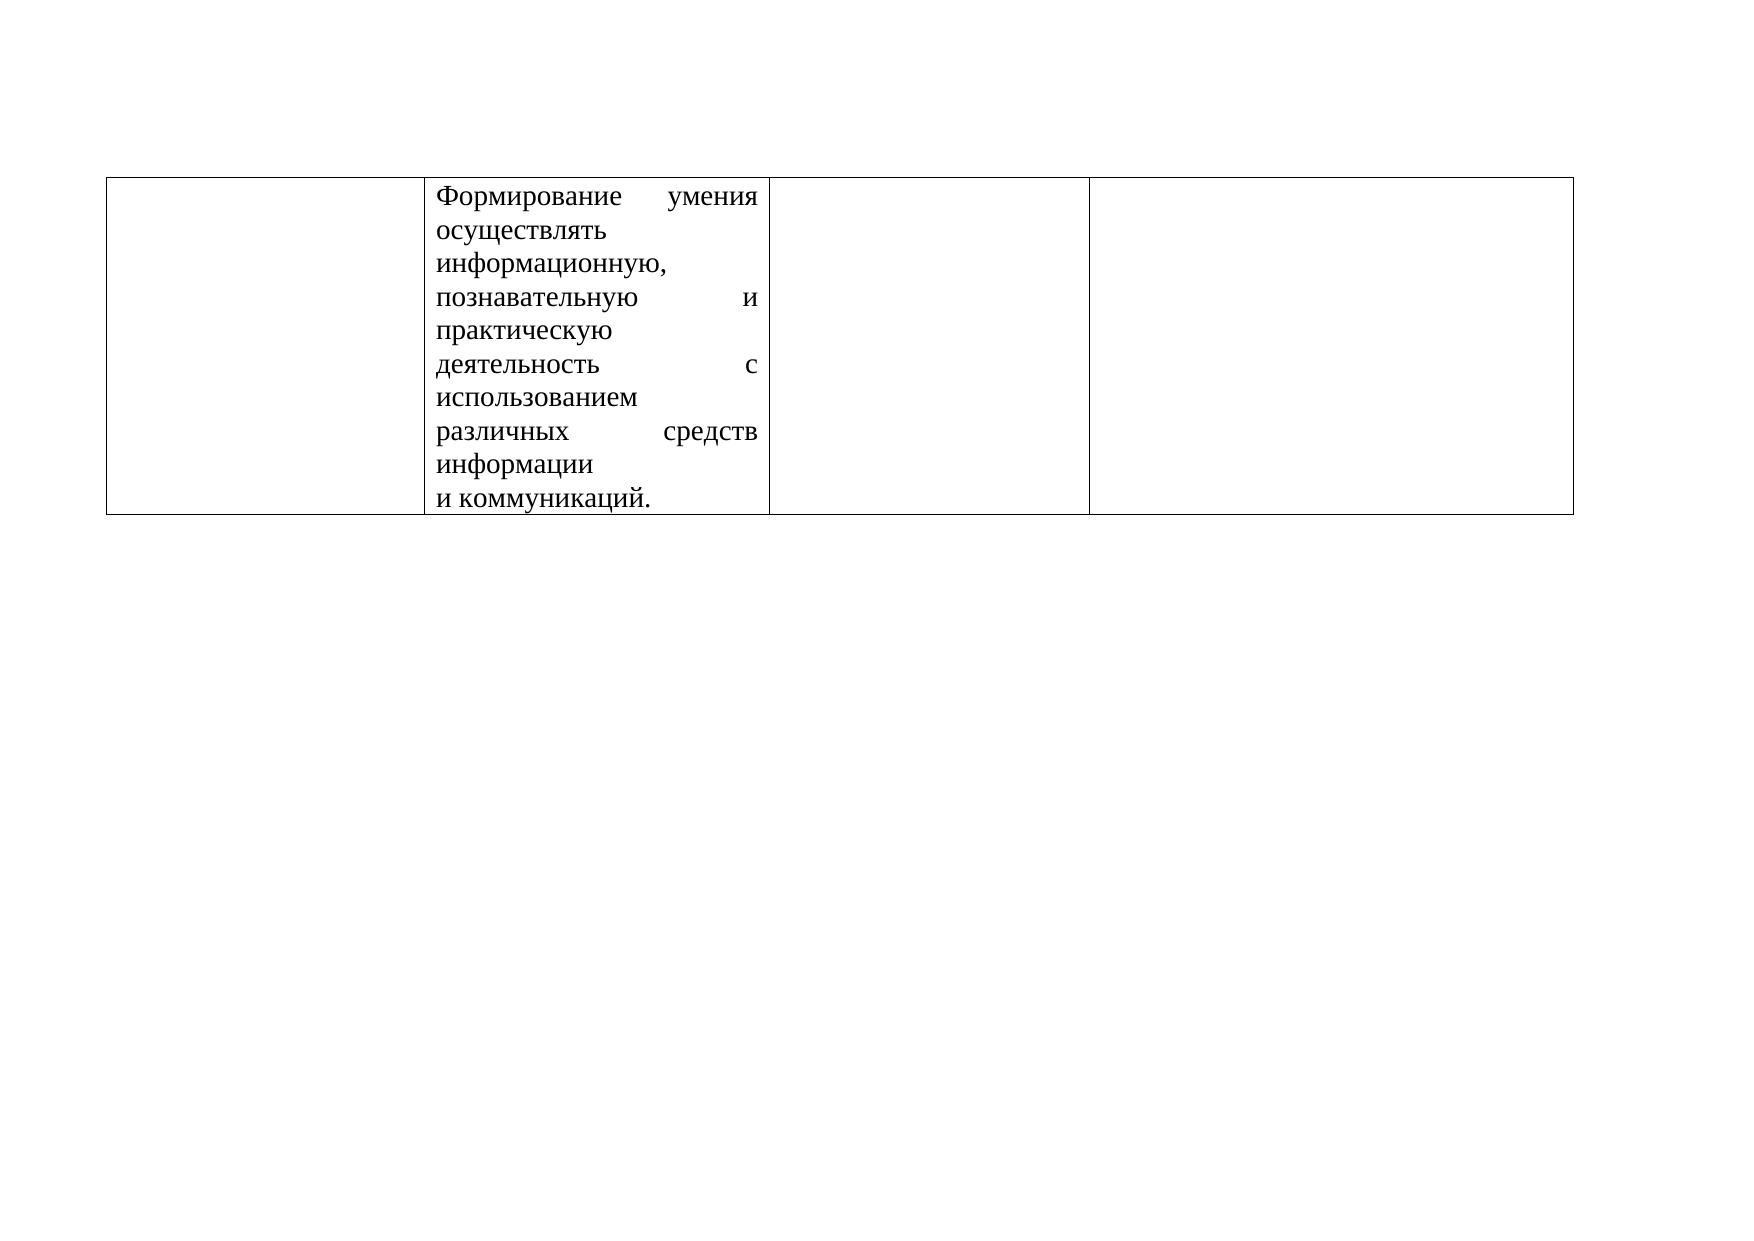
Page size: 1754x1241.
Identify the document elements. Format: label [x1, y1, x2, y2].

table_cell [770, 178, 1089, 514]
table_cell [107, 178, 424, 514]
table_cell [1090, 178, 1573, 514]
table_cell [425, 178, 769, 514]
